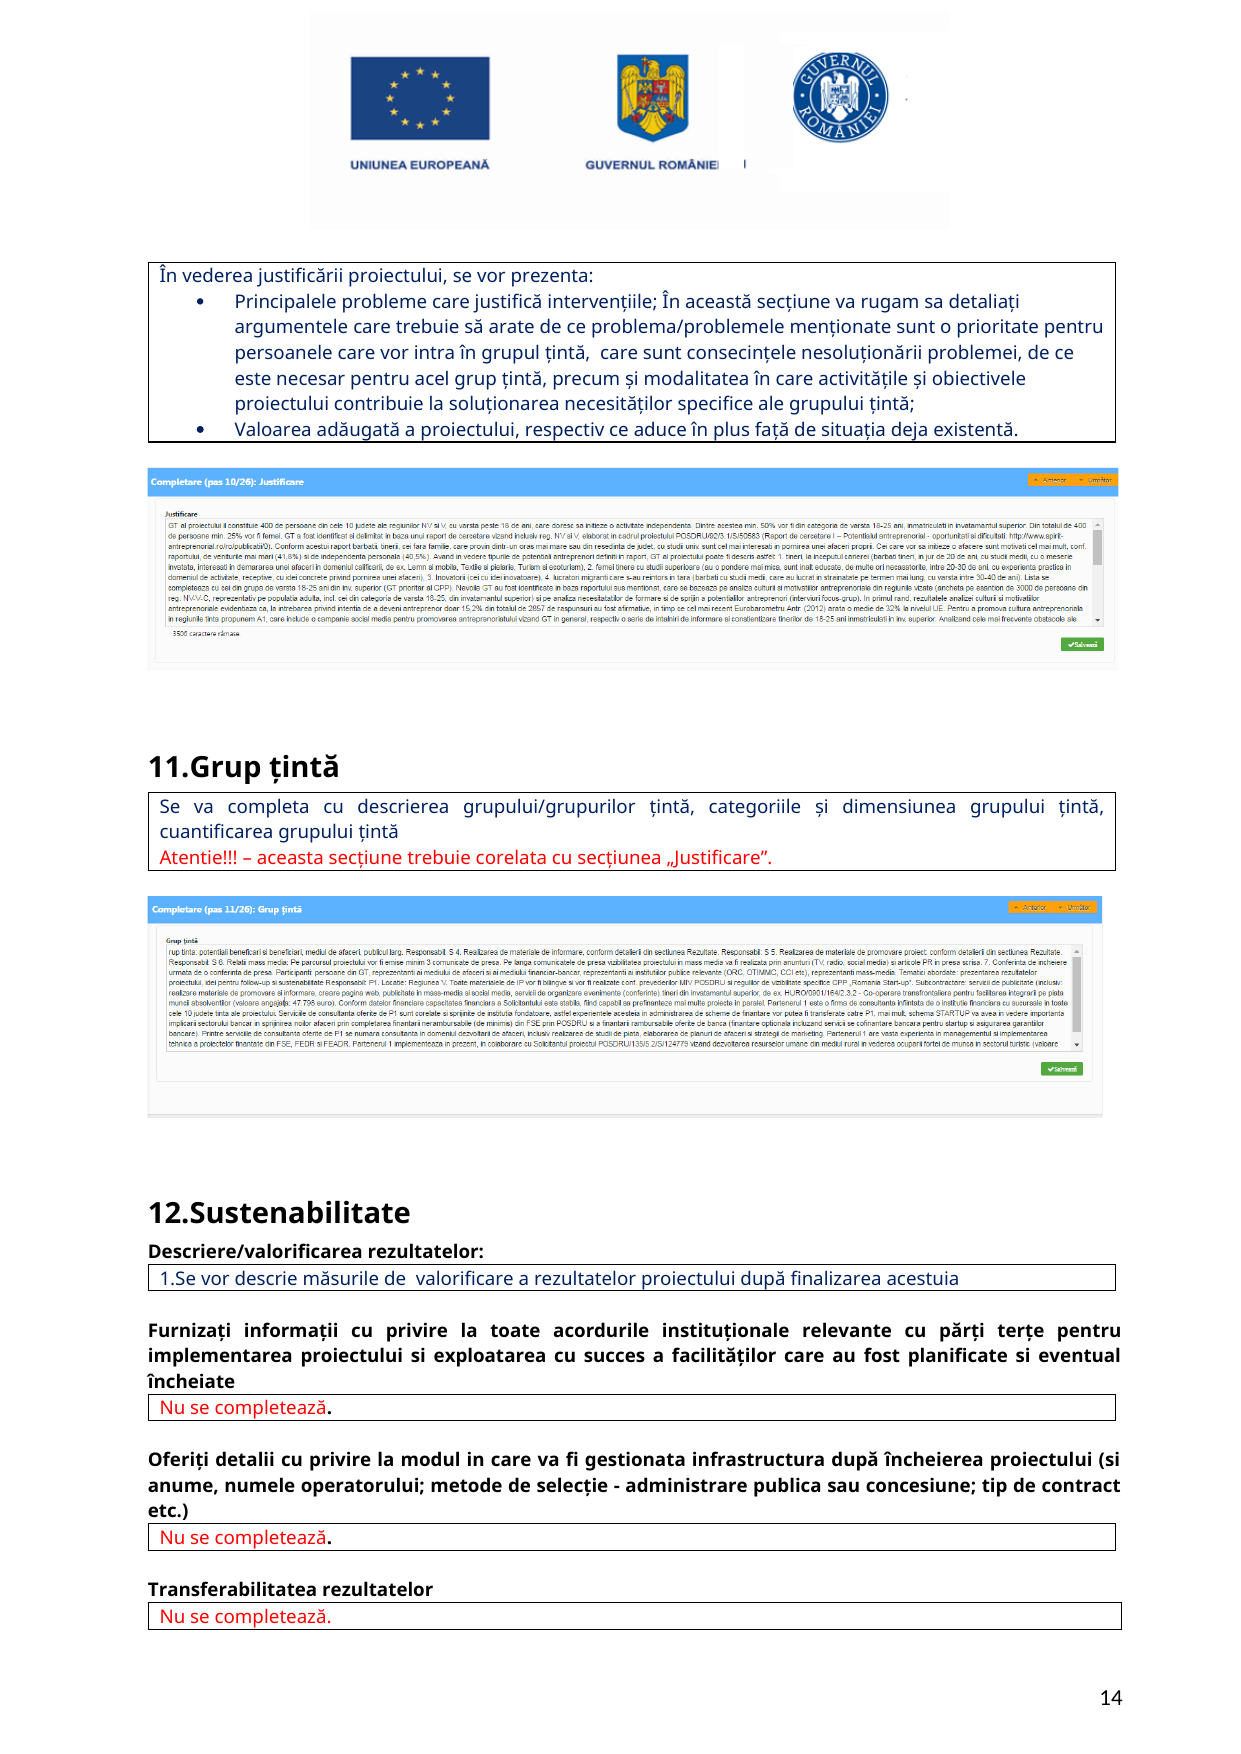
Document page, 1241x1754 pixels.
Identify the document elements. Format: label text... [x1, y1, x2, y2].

table_header Nu se completează. [149, 1395, 1115, 1420]
subtitle 11.Grup țintă [148, 747, 1122, 786]
picture [147, 467, 1119, 671]
text Descriere/valorificarea rezultatelor: [148, 1238, 1122, 1264]
table_header 1.Se vor descrie măsurile de valorificare a rezultatelor proiectului după finalizarea acestuia [149, 1265, 1115, 1290]
table_header Se va completa cu descrierea grupului/grupurilor ţintă, categoriile şi dimensiunea grupului țintă, cuantificarea grupului ţintă Atentie!!! – aceasta secțiune trebuie corelata cu secțiunea „Justificare”. [149, 793, 1115, 870]
table_header Nu se completează. [149, 1603, 1121, 1628]
picture [147, 896, 1103, 1118]
text Transferabilitatea rezultatelor [148, 1576, 1122, 1602]
text Furnizați informații cu privire la toate acordurile instituționale relevante cu părți terțe pentru implementarea proiectului si exploatarea cu succes a facilităților care au fost planificate si eventual încheiate [148, 1317, 1122, 1393]
table_header În vederea justificării proiectului, se vor prezenta: Principalele probleme care justifică intervențiile; În această secțiune va rugam sa detaliați argumentele care trebuie să arate de ce problema/problemele menționate sunt o prioritate pentru persoanele care vor intra în grupul țintă, care sunt consecințele nesoluționării problemei, de ce este necesar pentru acel grup ţintă, precum şi modalitatea în care activităţile şi obiectivele proiectului contribuie la soluţionarea necesităților specifice ale grupului ţintă; Valoarea adăugată a proiectului, respectiv ce aduce în plus faţă de situația deja existentă. [149, 263, 1115, 441]
picture [309, 11, 950, 230]
subtitle 12.Sustenabilitate [148, 1193, 1122, 1232]
table_header Nu se completează. [149, 1524, 1115, 1550]
text Oferiți detalii cu privire la modul in care va fi gestionata infrastructura după încheierea proiectului (si anume, numele operatorului; metode de selecție - administrare publica sau concesiune; tip de contract etc.) [148, 1447, 1122, 1523]
